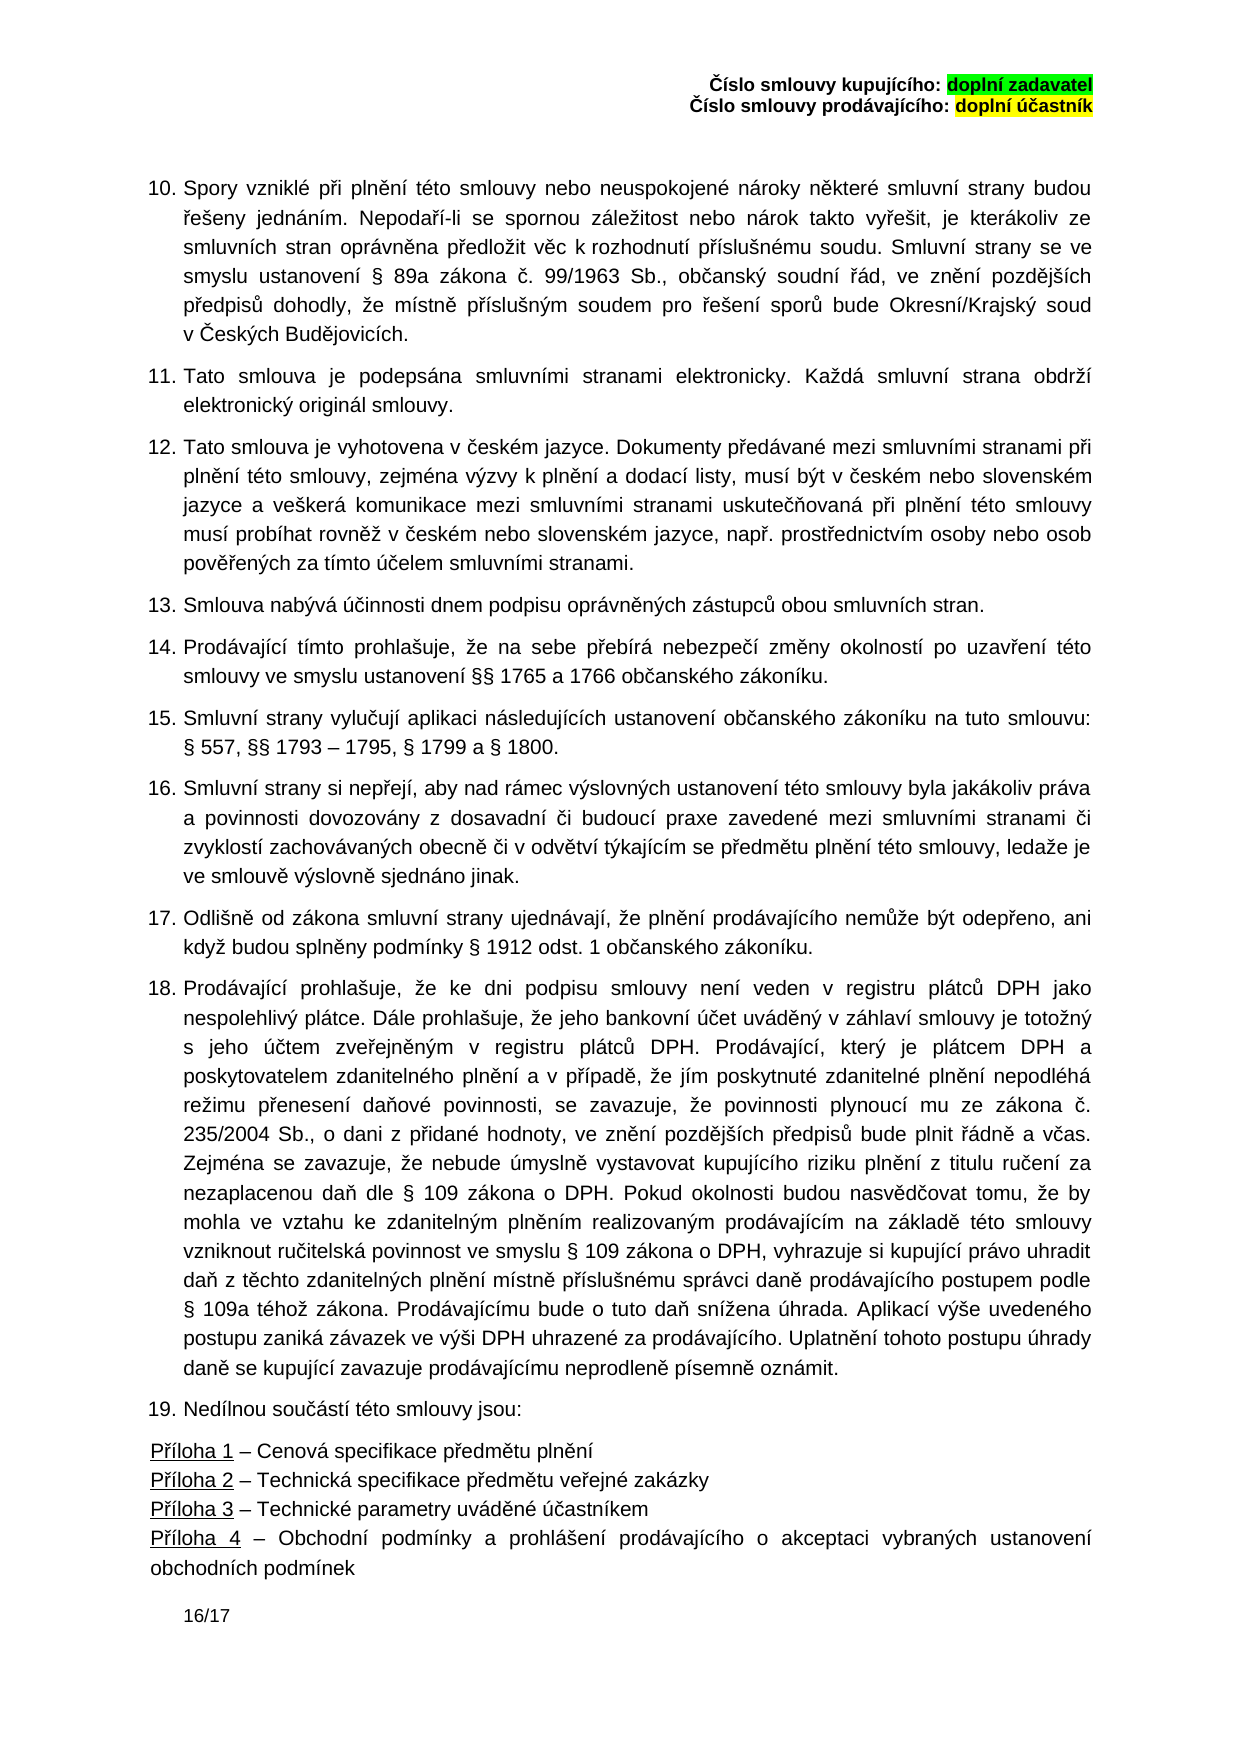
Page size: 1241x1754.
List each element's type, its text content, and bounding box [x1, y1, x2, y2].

list Prodávající tímto prohlašuje, že na sebe přebírá nebezpečí změny okolností po uzavření této smlouvy ve smyslu ustanovení §§ 1765 a 1766 občanského zákoníku. [148, 629, 1093, 688]
list Smluvní strany si nepřejí, aby nad rámec výslovných ustanovení této smlouvy byla jakákoliv práva a povinnosti dovozovány z dosavadní či budoucí praxe zavedené mezi smluvními stranami či zvyklostí zachovávaných obecně či v odvětví týkajícím se předmětu plnění této smlouvy, ledaže je ve smlouvě výslovně sjednáno jinak. [148, 771, 1093, 888]
list Smlouva nabývá účinnosti dnem podpisu oprávněných zástupců obou smluvních stran. [148, 588, 1093, 617]
list Prodávající prohlašuje, že ke dni podpisu smlouvy není veden v registru plátců DPH jako nespolehlivý plátce. Dále prohlašuje, že jeho bankovní účet uváděný v záhlaví smlouvy je totožný s jeho účtem zveřejněným v registru plátců DPH. Prodávající, který je plátcem DPH a poskytovatelem zdanitelného plnění a v případě, že jím poskytnuté zdanitelné plnění nepodléhá režimu přenesení daňové povinnosti, se zavazuje, že povinnosti plynoucí mu ze zákona č. 235/2004 Sb., o dani z přidané hodnoty, ve znění pozdějších předpisů bude plnit řádně a včas. Zejména se zavazuje, že nebude úmyslně vystavovat kupujícího riziku plnění z titulu ručení za nezaplacenou daň dle § 109 zákona o DPH. Pokud okolnosti budou nasvědčovat tomu, že by mohla ve vztahu ke zdanitelným plněním realizovaným prodávajícím na základě této smlouvy vzniknout ručitelská povinnost ve smyslu § 109 zákona o DPH, vyhrazuje si kupující právo uhradit daň z těchto zdanitelných plnění místně příslušnému správci daně prodávajícího postupem podle § 109a téhož zákona. Prodávajícímu bude o tuto daň snížena úhrada. Aplikací výše uvedeného postupu zaniká závazek ve výši DPH uhrazené za prodávajícího. Uplatnění tohoto postupu úhrady daně se kupující zavazuje prodávajícímu neprodleně písemně oznámit. [148, 971, 1093, 1379]
list Tato smlouva je vyhotovena v českém jazyce. Dokumenty předávané mezi smluvními stranami při plnění této smlouvy, zejména výzvy k plnění a dodací listy, musí být v českém nebo slovenském jazyce a veškerá komunikace mezi smluvními stranami uskutečňovaná při plnění této smlouvy musí probíhat rovněž v českém nebo slovenském jazyce, např. prostřednictvím osoby nebo osob pověřených za tímto účelem smluvními stranami. [148, 429, 1093, 575]
list Spory vzniklé při plnění této smlouvy nebo neuspokojené nároky některé smluvní strany budou řešeny jednáním. Nepodaří-li se spornou záležitost nebo nárok takto vyřešit, je kterákoliv ze smluvních stran oprávněna předložit věc k rozhodnutí příslušnému soudu. Smluvní strany se ve smyslu ustanovení § 89a zákona č. 99/1963 Sb., občanský soudní řád, ve znění pozdějších předpisů dohodly, že místně příslušným soudem pro řešení sporů bude Okresní/Krajský soud v Českých Budějovicích. [148, 171, 1093, 346]
text Příloha 2 – Technická specifikace předmětu veřejné zakázky [150, 1463, 1093, 1492]
list Odlišně od zákona smluvní strany ujednávají, že plnění prodávajícího nemůže být odepřeno, ani když budou splněny podmínky § 1912 odst. 1 občanského zákoníku. [148, 900, 1093, 958]
list Nedílnou součástí této smlouvy jsou: [148, 1392, 1093, 1421]
text Příloha 1 – Cenová specifikace předmětu plnění [150, 1433, 1093, 1463]
text Příloha 4 – Obchodní podmínky a prohlášení prodávajícího o akceptaci vybraných ustanovení obchodních podmínek [150, 1521, 1093, 1579]
text Příloha 3 – Technické parametry uváděné účastníkem [150, 1492, 1093, 1521]
list Tato smlouva je podepsána smluvními stranami elektronicky. Každá smluvní strana obdrží elektronický originál smlouvy. [148, 358, 1093, 417]
list Smluvní strany vylučují aplikaci následujících ustanovení občanského zákoníku na tuto smlouvu: § 557, §§ 1793 – 1795, § 1799 a § 1800. [148, 700, 1093, 758]
